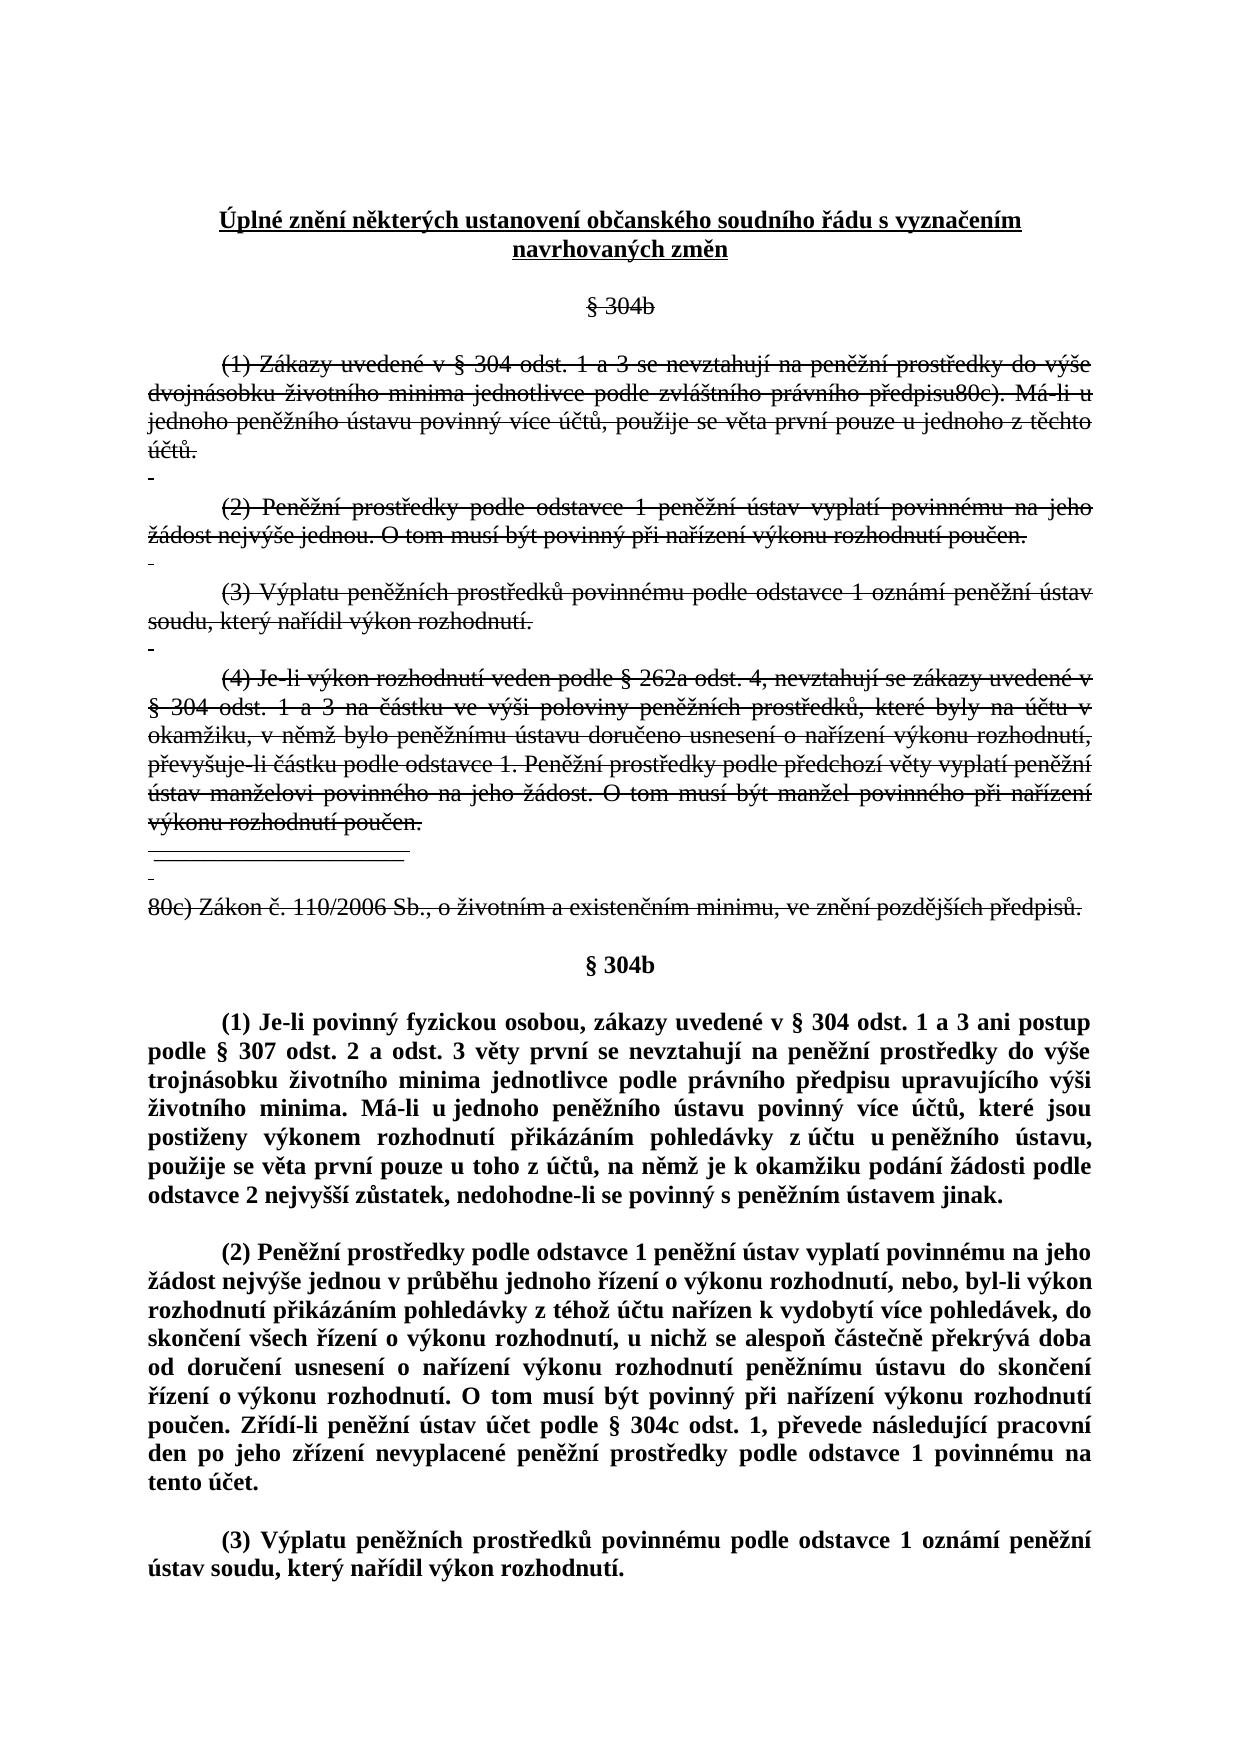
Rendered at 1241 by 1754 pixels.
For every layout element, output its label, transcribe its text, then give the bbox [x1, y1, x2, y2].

text (4) Je-li výkon rozhodnutí veden podle § 262a odst. 4, nevztahují se zákazy uvedené v § 304 odst. 1 a 3 na částku ve výši poloviny peněžních prostředků, které byly na účtu v okamžiku, v němž bylo peněžnímu ústavu doručeno usnesení o nařízení výkonu rozhodnutí, převyšuje-li částku podle odstavce 1. Peněžní prostředky podle předchozí věty vyplatí peněžní ústav manželovi povinného na jeho žádost. O tom musí být manžel povinného při nařízení výkonu rozhodnutí poučen. [148, 663, 1093, 835]
text § 304b [148, 950, 1093, 978]
text § 304b [148, 291, 1093, 320]
text (3) Výplatu peněžních prostředků povinnému podle odstavce 1 oznámí peněžní ústav soudu, který nařídil výkon rozhodnutí. [148, 577, 1093, 635]
text (1) Zákazy uvedené v § 304 odst. 1 a 3 se nevztahují na peněžní prostředky do výše dvojnásobku životního minima jednotlivce podle zvláštního právního předpisu80c). Má-li u jednoho peněžního ústavu povinný více účtů, použije se věta první pouze u jednoho z těchto účtů. [148, 349, 1093, 393]
text (3) Výplatu peněžních prostředků povinnému podle odstavce 1 oznámí peněžní ústav soudu, který nařídil výkon rozhodnutí. [148, 1525, 1093, 1582]
text 80c) Zákon č. 110/2006 Sb., o životním a existenčním minimu, ve znění pozdějších předpisů. [148, 892, 1093, 921]
text (1) Zákazy uvedené v § 304 odst. 1 a 3 se nevztahují na peněžní prostředky do výše dvojnásobku životního minima jednotlivce podle zvláštního právního předpisu80c). Má-li u jednoho peněžního ústavu povinný více účtů, použije se věta první pouze u jednoho z těchto účtů. [148, 395, 1093, 464]
text (1) Je-li povinný fyzickou osobou, zákazy uvedené v § 304 odst. 1 a 3 ani postup podle § 307 odst. 2 a odst. 3 věty první se nevztahují na peněžní prostředky do výše trojnásobku životního minima jednotlivce podle právního předpisu upravujícího výši životního minima. Má-li u jednoho peněžního ústavu povinný více účtů, které jsou postiženy výkonem rozhodnutí přikázáním pohledávky z účtu u peněžního ústavu, použije se věta první pouze u toho z účtů, na němž je k okamžiku podání žádosti podle odstavce 2 nejvyšší zůstatek, nedohodne-li se povinný s peněžním ústavem jinak. [148, 1007, 1093, 1208]
text ____________________ [148, 835, 1093, 864]
text (2) Peněžní prostředky podle odstavce 1 peněžní ústav vyplatí povinnému na jeho žádost nejvýše jednou. O tom musí být povinný při nařízení výkonu rozhodnutí poučen. [148, 492, 1093, 549]
text Úplné znění některých ustanovení občanského soudního řádu s vyznačením navrhovaných změn [148, 205, 1093, 263]
text (2) Peněžní prostředky podle odstavce 1 peněžní ústav vyplatí povinnému na jeho žádost nejvýše jednou v průběhu jednoho řízení o výkonu rozhodnutí, nebo, byl-li výkon rozhodnutí přikázáním pohledávky z téhož účtu nařízen k vydobytí více pohledávek, do skončení všech řízení o výkonu rozhodnutí, u nichž se alespoň částečně překrývá doba od doručení usnesení o nařízení výkonu rozhodnutí peněžnímu ústavu do skončení řízení o výkonu rozhodnutí. O tom musí být povinný při nařízení výkonu rozhodnutí poučen. Zřídí-li peněžní ústav účet podle § 304c odst. 1, převede následující pracovní den po jeho zřízení nevyplacené peněžní prostředky podle odstavce 1 povinnému na tento účet. [148, 1237, 1093, 1496]
